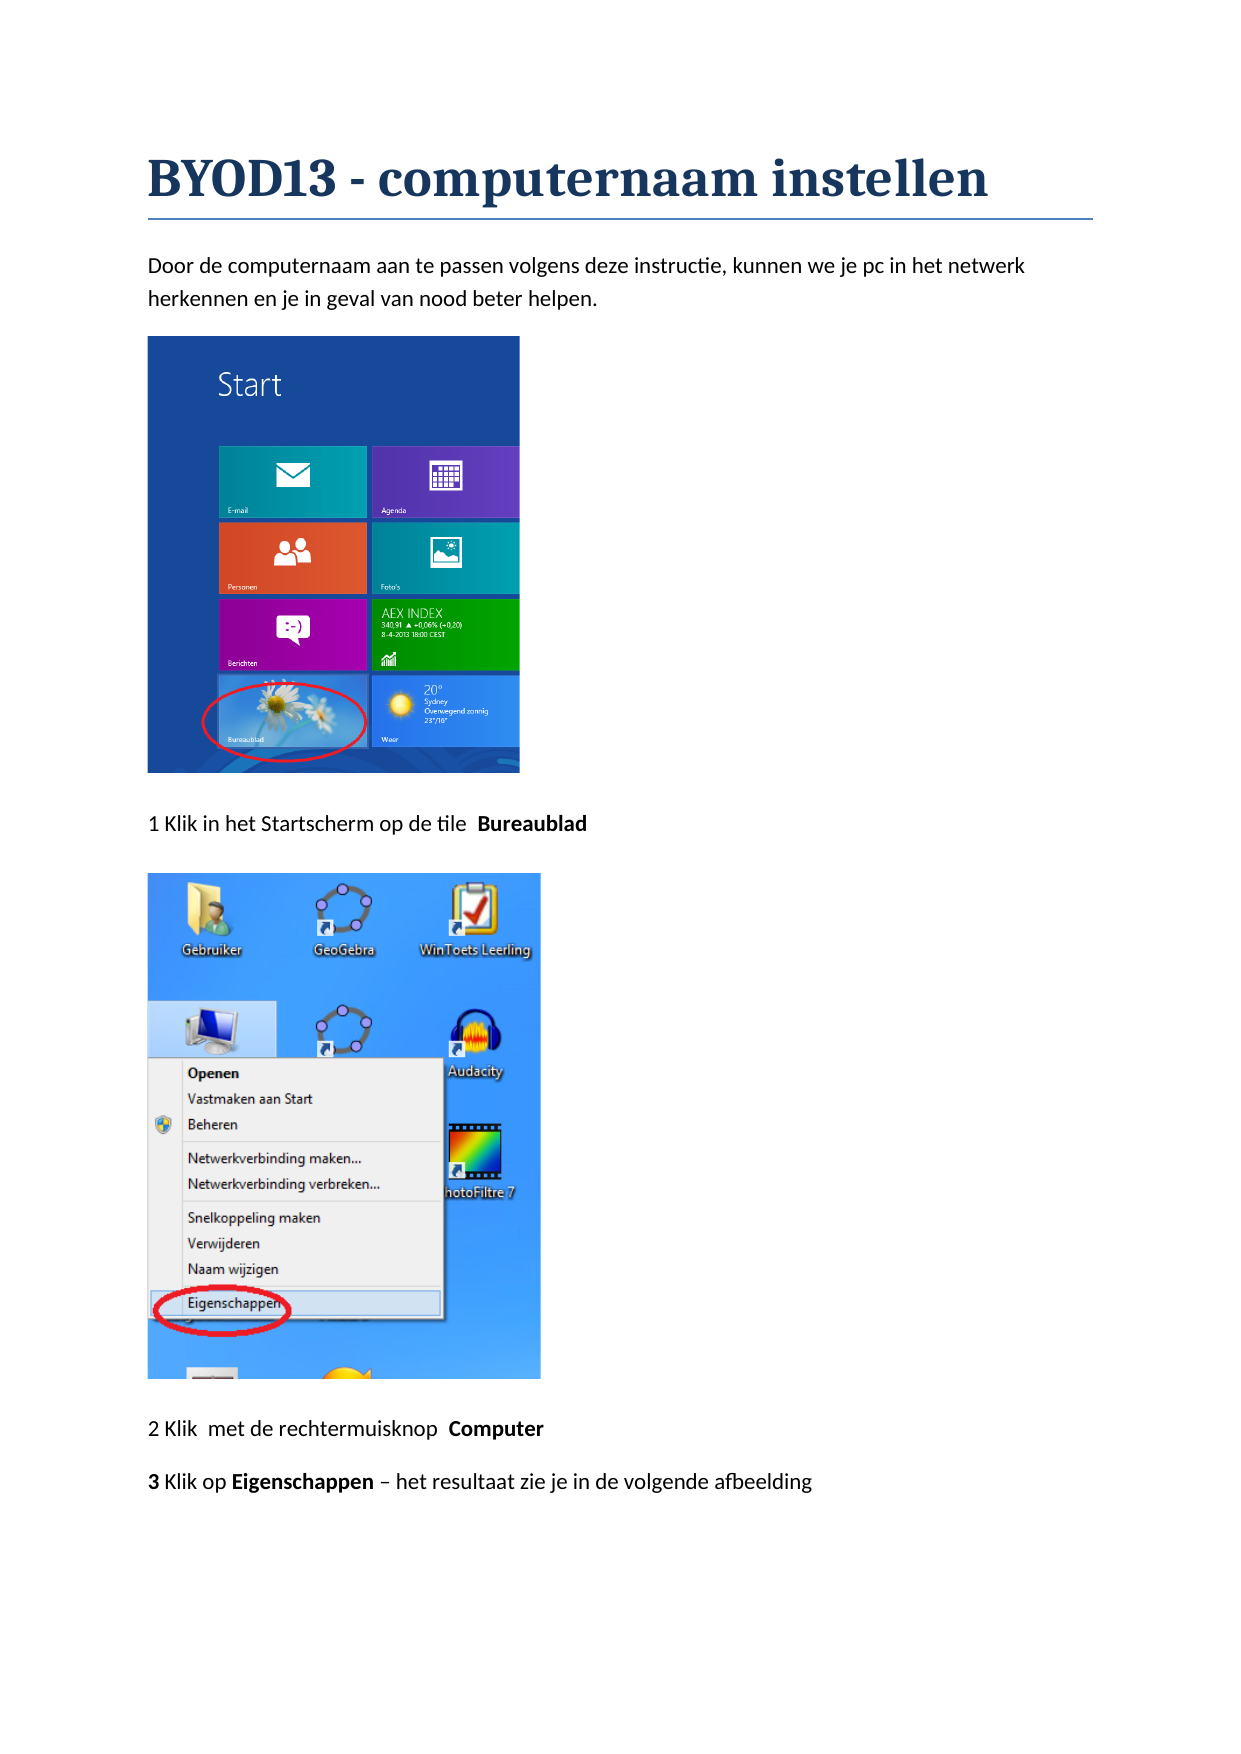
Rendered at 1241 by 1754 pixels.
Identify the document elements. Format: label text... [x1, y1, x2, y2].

picture [147, 336, 520, 773]
text 3 Klik op Eigenschappen – het resultaat zie je in de volgende afbeelding [148, 1467, 1093, 1496]
text Door de computernaam aan te passen volgens deze instructie, kunnen we je pc in het netwerk herkennen en je in geval van nood beter helpen. [148, 252, 1093, 312]
picture [147, 873, 541, 1379]
title BYOD13 - computernaam instellen [148, 148, 1093, 218]
